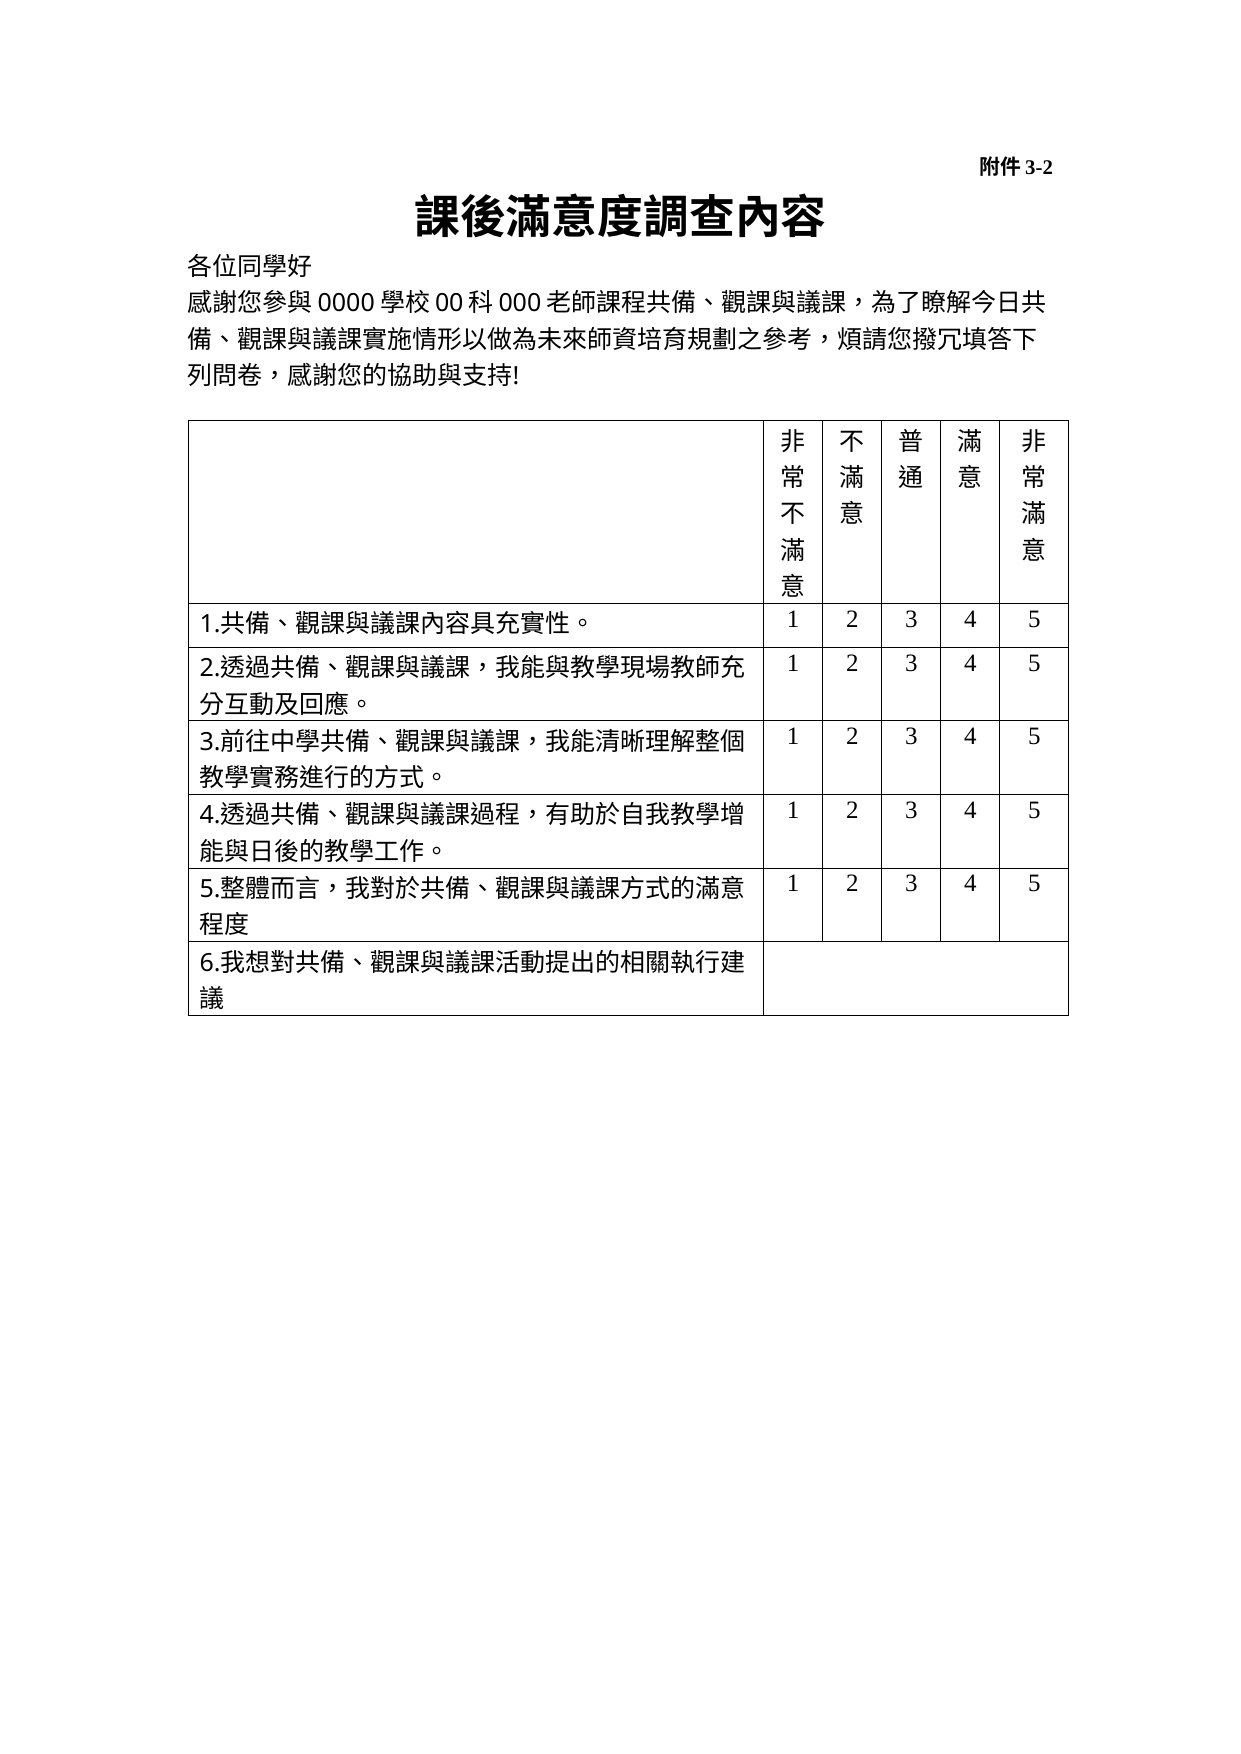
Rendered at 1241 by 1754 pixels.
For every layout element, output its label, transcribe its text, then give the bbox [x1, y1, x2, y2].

table_cell [189, 721, 763, 794]
table_cell 1 [764, 648, 822, 720]
table_cell 3 [882, 795, 940, 867]
text 附件3-2 [187, 150, 1053, 180]
table_cell [189, 795, 763, 867]
table_cell [189, 604, 763, 647]
table_header [882, 421, 940, 603]
table_header [189, 421, 763, 603]
table_cell 3 [882, 721, 940, 794]
table_cell 4 [941, 604, 999, 647]
table_cell 5 [1000, 795, 1068, 867]
table_cell 3 [882, 869, 940, 941]
table_header [823, 421, 881, 603]
table_cell 1 [764, 795, 822, 867]
table_header [764, 421, 822, 603]
table_cell 1 [764, 721, 822, 794]
table_cell 4 [941, 648, 999, 720]
table_cell 2 [823, 795, 881, 867]
table_cell [189, 869, 763, 941]
table_cell [764, 942, 1068, 1014]
table_cell 2 [823, 869, 881, 941]
text 課後滿意度調查內容 [187, 180, 1053, 247]
table_cell 5 [1000, 604, 1068, 647]
table_cell 4 [941, 869, 999, 941]
table_cell 4 [941, 721, 999, 794]
table_cell 2 [823, 648, 881, 720]
table_cell 1 [764, 869, 822, 941]
table_cell [189, 942, 763, 1014]
table_cell 4 [941, 795, 999, 867]
table_cell 5 [1000, 869, 1068, 941]
table_cell 5 [1000, 648, 1068, 720]
table_header [1000, 421, 1068, 603]
table_cell 2 [823, 604, 881, 647]
table_cell 5 [1000, 721, 1068, 794]
table_cell [189, 648, 763, 720]
table_header [941, 421, 999, 603]
table_cell 3 [882, 648, 940, 720]
table_cell 2 [823, 721, 881, 794]
table_cell 1 [764, 604, 822, 647]
table_cell 3 [882, 604, 940, 647]
